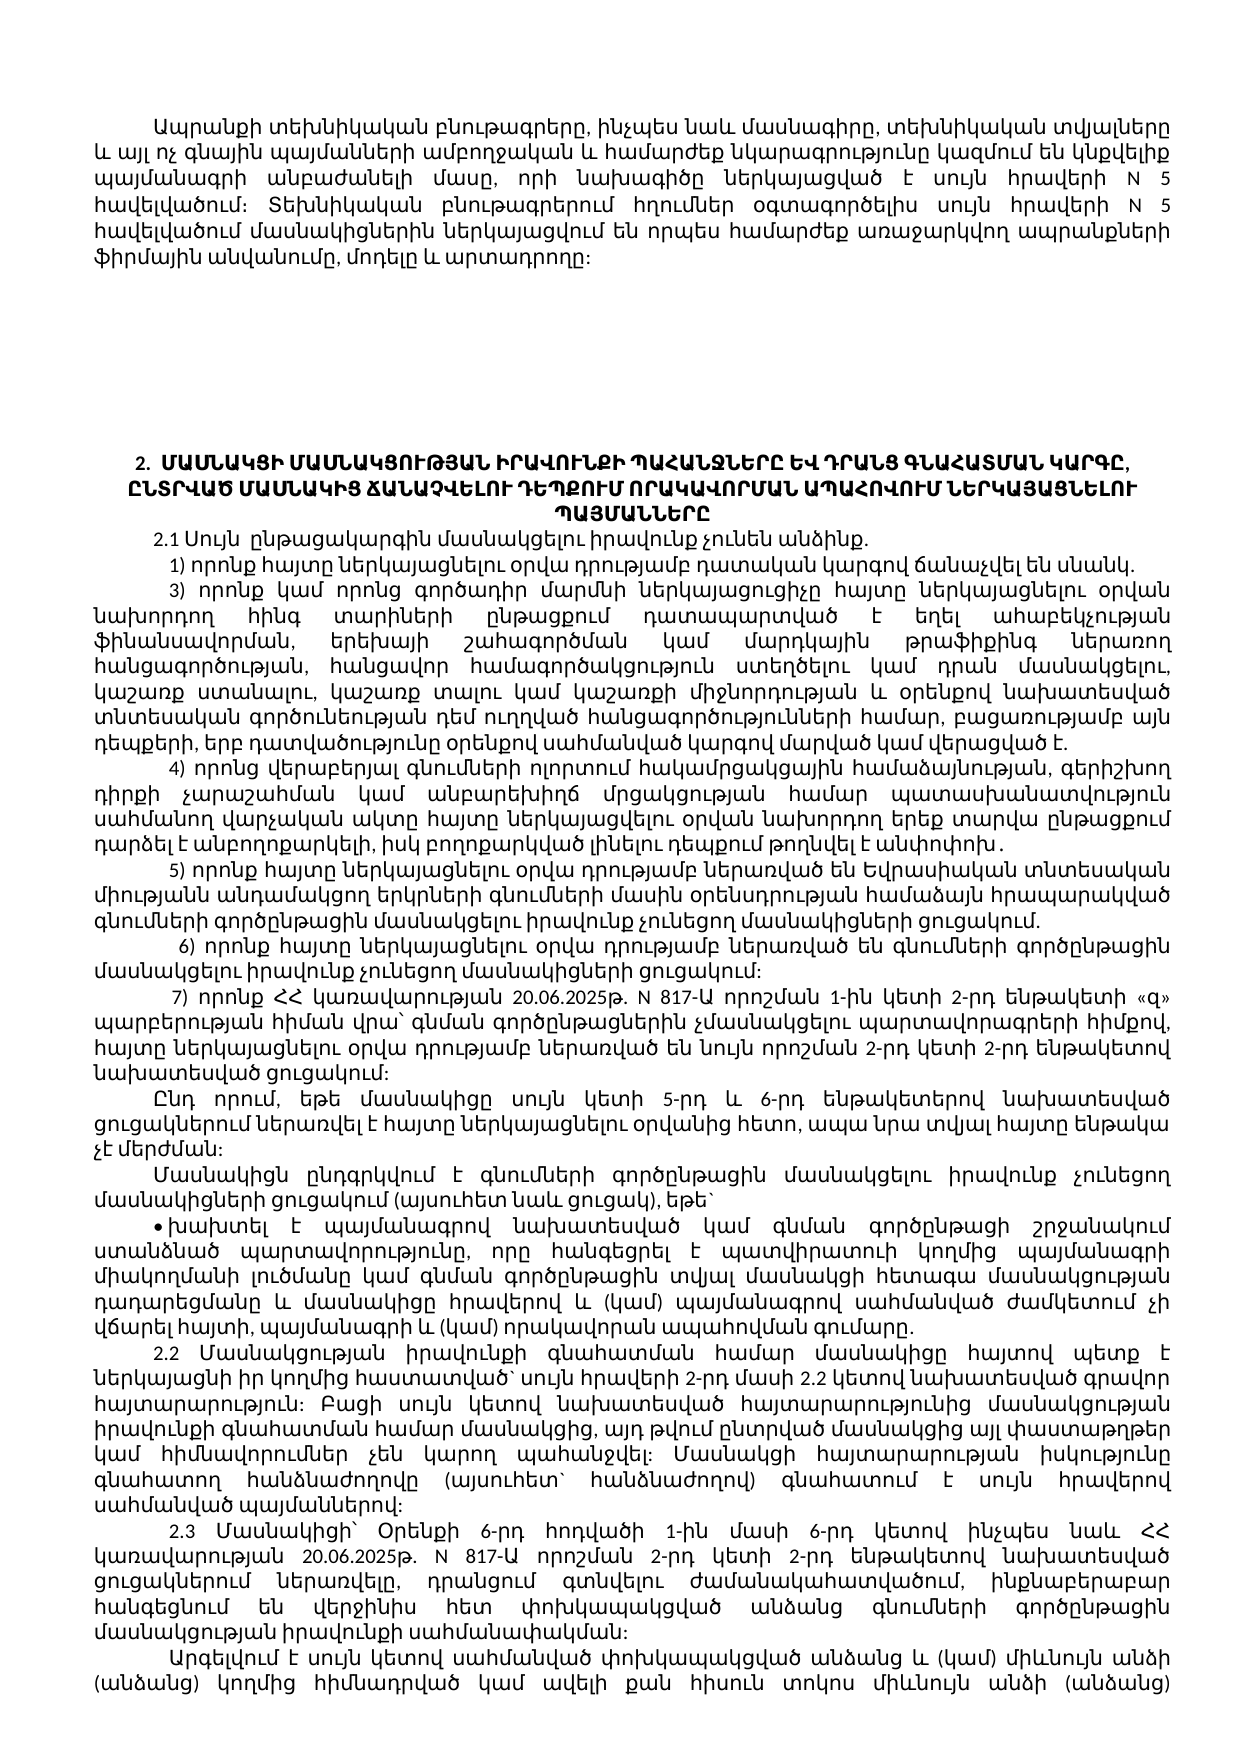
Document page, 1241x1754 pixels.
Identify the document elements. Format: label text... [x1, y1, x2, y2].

text 2.2 Մասնակցության իրավունքի գնահատման համար մասնակիցը հայտով պետք է ներկայացնի իր կողմից հաստատված` սույն հրավերի 2-րդ մասի 2.2 կետով նախատեսված գրավոր հայտարարություն: Բացի սույն կետով նախատեսված հայտարարությունից մասնակցության իրավունքի գնահատման համար մասնակցից, այդ թվում ընտրված մասնակցից այլ փաստաթղթեր կամ հիմնավորումներ չեն կարող պահանջվել: Մասնակցի հայտարարության իսկությունը գնահատող հանձնաժողովը (այսուհետ` հանձնաժողով) գնահատում է սույն հրավերով սահմանված պայմաններով: [94, 1340, 1171, 1518]
text 2. ՄԱՍՆԱԿՑԻ ՄԱՍՆԱԿՑՈՒԹՅԱՆ ԻՐԱՎՈՒՆՔԻ ՊԱՀԱՆՋՆԵՐԸ ԵՎ ԴՐԱՆՑ ԳՆԱՀԱՏՄԱՆ ԿԱՐԳԸ, ԸՆՏՐՎԱԾ ՄԱՍՆԱԿԻՑ ՃԱՆԱՉՎԵԼՈՒ ԴԵՊՔՈՒՄ ՈՐԱԿԱՎՈՐՄԱՆ ԱՊԱՀՈՎՈՒՄ ՆԵՐԿԱՅԱՑՆԵԼՈՒ ՊԱՅՄԱՆՆԵՐԸ [94, 450, 1171, 527]
text 1) որոնք հայտը ներկայացնելու օրվա դրությամբ դատական կարգով ճանաչվել են սնանկ. [94, 552, 1171, 577]
text Ընդ որում, եթե մասնակիցը սույն կետի 5-րդ և 6-րդ ենթակետերով նախատեսված ցուցակներում ներառվել է հայտը ներկայացնելու օրվանից հետո, ապա նրա տվյալ հայտը ենթակա չէ մերժման: [94, 1086, 1171, 1162]
text 3) որոնք կամ որոնց գործադիր մարմնի ներկայացուցիչը հայտը ներկայացնելու օրվան նախորդող հինգ տարիների ընթացքում դատապարտված է եղել ահաբեկչության ֆինանսավորման, երեխայի շահագործման կամ մարդկային թրաֆիքինգ ներառող հանցագործության, հանցավոր համագործակցություն ստեղծելու կամ դրան մասնակցելու, կաշառք ստանալու, կաշառք տալու կամ կաշառքի միջնորդության և օրենքով նախատեսված տնտեսական գործունեության դեմ ուղղված հանցագործությունների համար, բացառությամբ այն դեպքերի, երբ դատվածությունը օրենքով սահմանված կարգով մարված կամ վերացված է. [94, 577, 1171, 755]
text 2.1 Սույն ընթացակարգին մասնակցելու իրավունք չունեն անձինք. [94, 527, 1171, 552]
text 7) որոնք ՀՀ կառավարության 20.06.2025թ. N 817-Ա որոշման 1-ին կետի 2-րդ ենթակետի «զ» պարբերության հիման վրա՝ գնման գործընթացներին չմասնակցելու պարտավորագրերի հիմքով, հայտը ներկայացնելու օրվա դրությամբ ներառված են նույն որոշման 2-րդ կետի 2-րդ ենթակետով նախատեսված ցուցակում: [94, 984, 1171, 1086]
text 6) որոնք հայտը ներկայացնելու օրվա դրությամբ ներառված են գնումների գործընթացին մասնակցելու իրավունք չունեցող մասնակիցների ցուցակում: [94, 933, 1171, 984]
text • խախտել է պայմանագրով նախատեսված կամ գնման գործընթացի շրջանակում ստանձնած պարտավորությունը, որը հանգեցրել է պատվիրատուի կողմից պայմանագրի միակողմանի լուծմանը կամ գնման գործընթացին տվյալ մասնակցի հետագա մասնակցության դադարեցմանը և մասնակիցը հրավերով և (կամ) պայմանագրով սահմանված ժամկետում չի վճարել հայտի, պայմանագրի և (կամ) որակավորան ապահովման գումարը. [94, 1213, 1171, 1340]
text 5) որոնք հայտը ներկայացնելու օրվա դրությամբ ներառված են Եվրասիական տնտեսական միությանն անդամակցող երկրների գնումների մասին օրենսդրության համաձայն հրապարակված գնումների գործընթացին մասնակցելու իրավունք չունեցող մասնակիցների ցուցակում. [94, 857, 1171, 933]
text Մասնակիցն ընդգրկվում է գնումների գործընթացին մասնակցելու իրավունք չունեցող մասնակիցների ցուցակում (այսուհետ նաև ցուցակ), եթե` [94, 1162, 1171, 1213]
text Ապրանքի տեխնիկական բնութագրերը, ինչպես նաև մասնագիրը, տեխնիկական տվյալները և այլ ոչ գնային պայմանների ամբողջական և համարժեք նկարագրությունը կազմում են կնքվելիք պայմանագրի անբաժանելի մասը, որի նախագիծը ներկայացված է սույն հրավերի N 5 հավելվածում։ Տեխնիկական բնութագրերում հղումներ օգտագործելիս սույն հրավերի N 5 հավելվածում մասնակիցներին ներկայացվում են որպես համարժեք առաջարկվող ապրանքների ֆիրմային անվանումը, մոդելը և արտադրողը: [94, 114, 1171, 269]
text 4) որոնց վերաբերյալ գնումների ոլորտում հակամրցակցային համաձայնության, գերիշխող դիրքի չարաշահման կամ անբարեխիղճ մրցակցության համար պատասխանատվություն սահմանող վարչական ակտը հայտը ներկայացվելու օրվան նախորդող երեք տարվա ընթացքում դարձել է անբողոքարկելի, իսկ բողոքարկված լինելու դեպքում թողնվել է անփոփոխ․ [94, 755, 1171, 857]
text 2.3 Մասնակիցի՝ Օրենքի 6-րդ հոդվածի 1-ին մասի 6-րդ կետով ինչպես նաև ՀՀ կառավարության 20.06.2025թ. N 817-Ա որոշման 2-րդ կետի 2-րդ ենթակետով նախատեսված ցուցակներում ներառվելը, դրանցում գտնվելու ժամանակահատվածում, ինքնաբերաբար հանգեցնում են վերջինիս հետ փոխկապակցված անձանց գնումների գործընթացին մասնակցության իրավունքի սահմանափակման: [94, 1518, 1171, 1645]
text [94, 1645, 1171, 1696]
